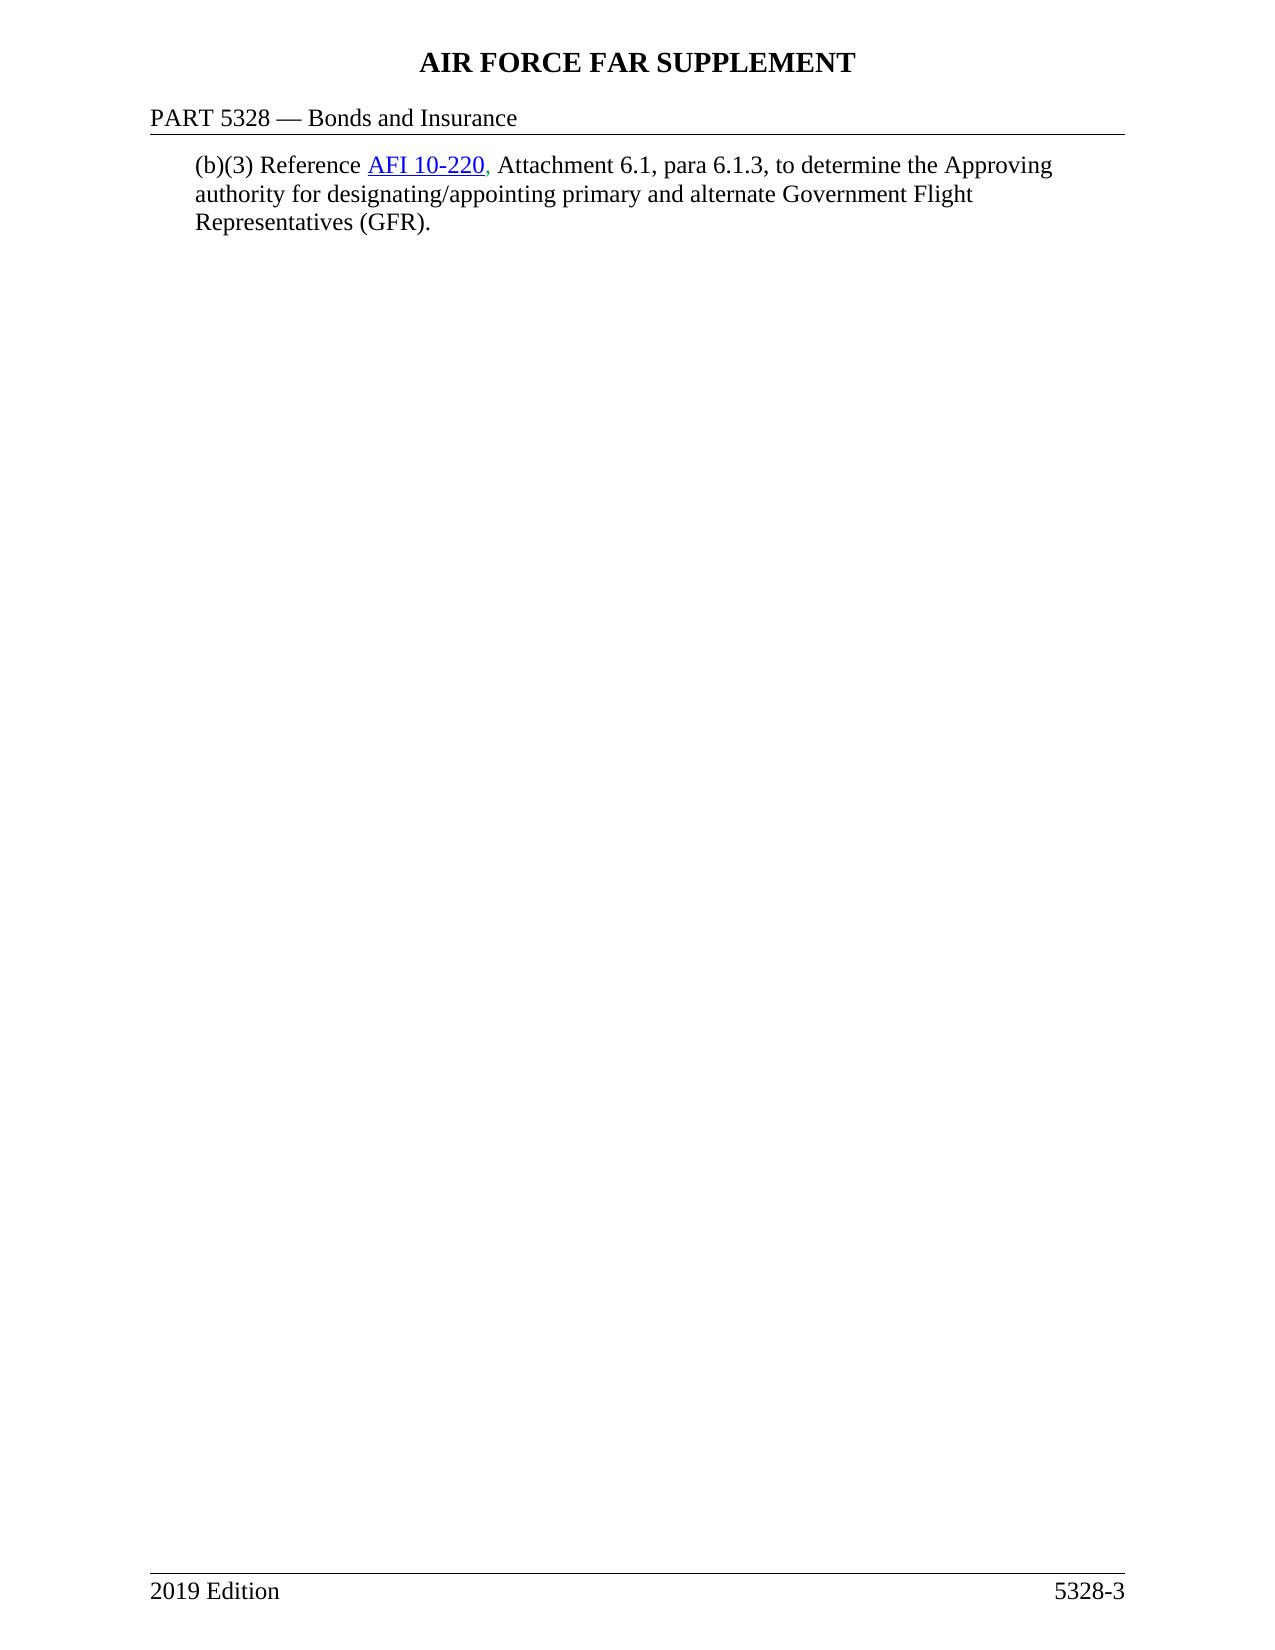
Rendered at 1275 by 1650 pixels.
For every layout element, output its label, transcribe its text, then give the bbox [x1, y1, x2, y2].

list (b)(3) Reference AFI 10-220, Attachment 6.1, para 6.1.3, to determine the Approving authority for designating/appointing primary and alternate Government Flight Representatives (GFR). [195, 150, 1125, 236]
